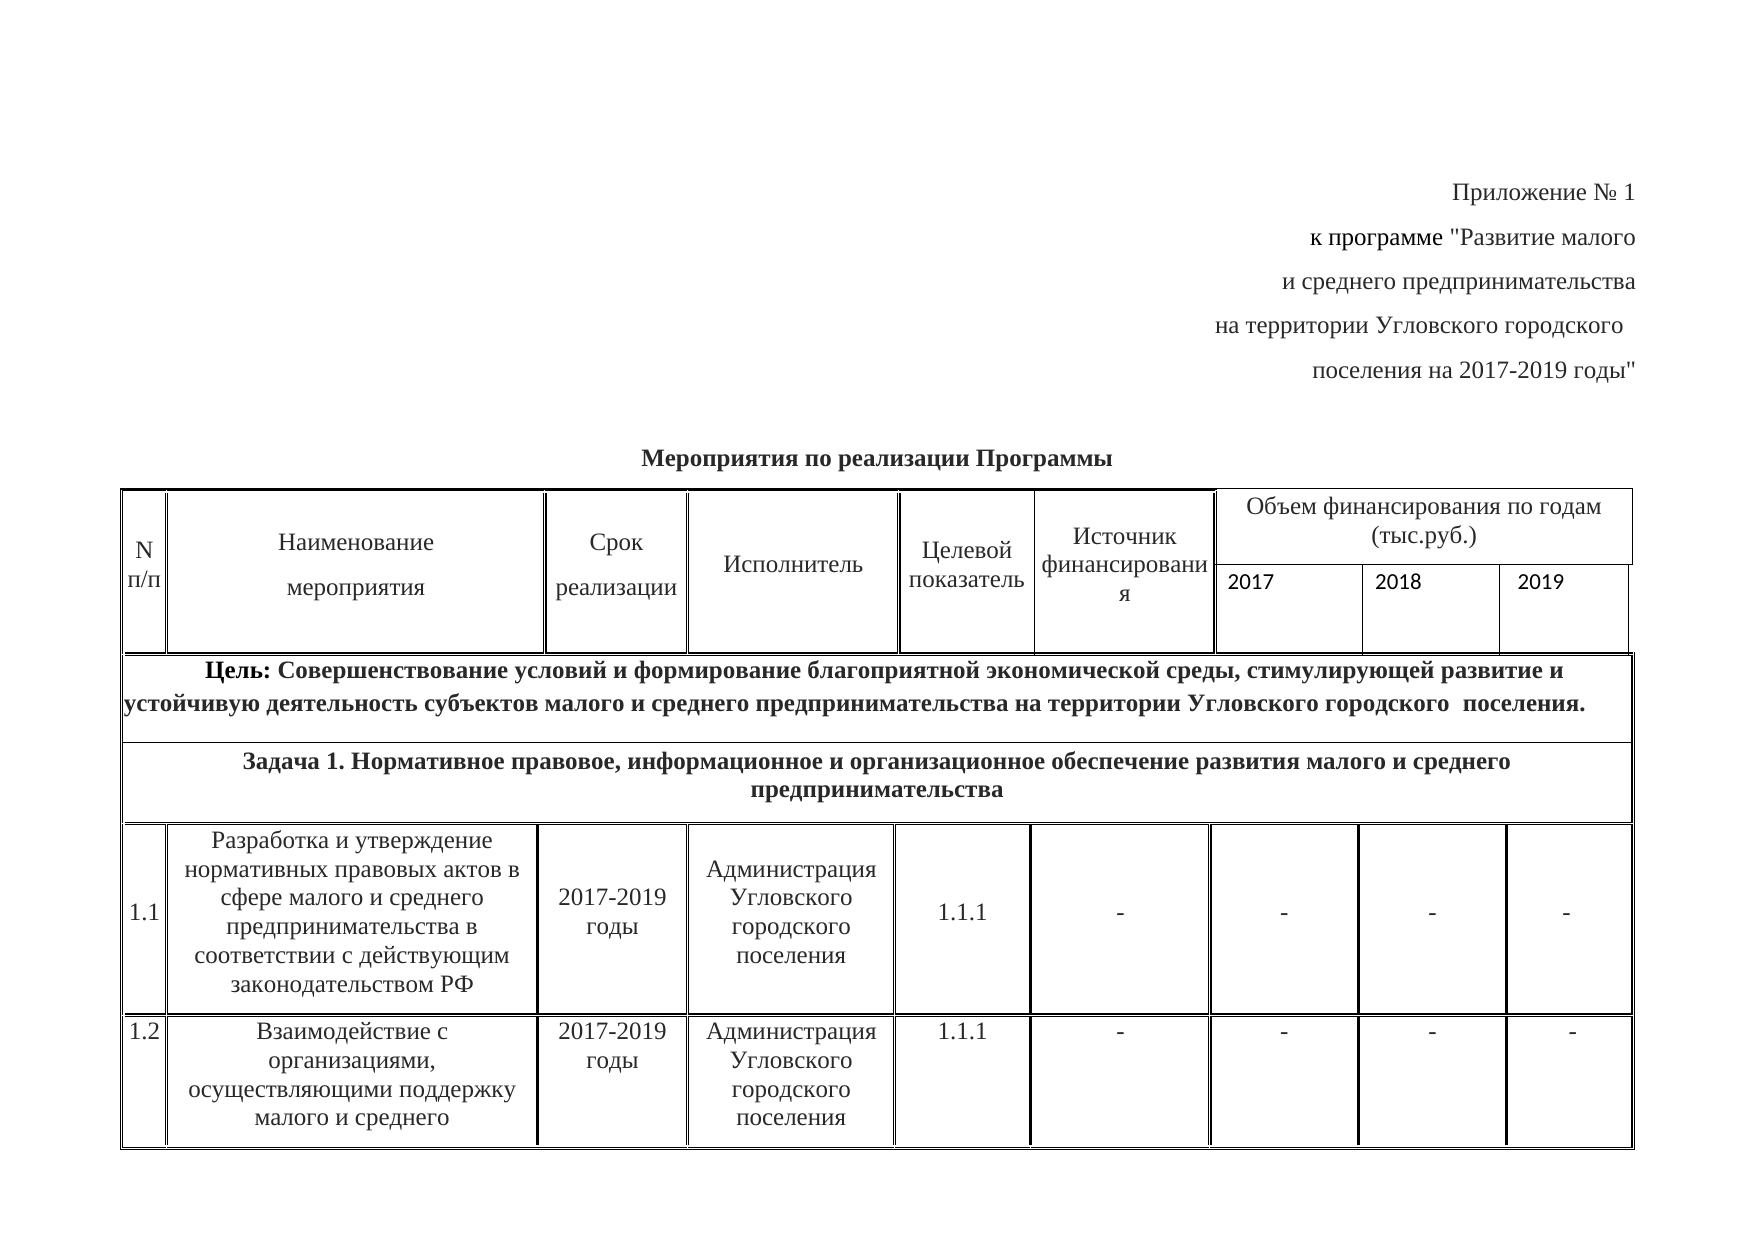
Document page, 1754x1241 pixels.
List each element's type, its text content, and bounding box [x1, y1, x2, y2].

text к программе "Развитие малого [118, 222, 1636, 250]
table_cell 2018 [1363, 565, 1499, 652]
text Приложение № 1 [118, 177, 1636, 206]
table_cell - [1508, 825, 1631, 1013]
table_cell - [1032, 825, 1208, 1013]
table_header Исполнитель [688, 490, 899, 652]
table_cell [688, 1017, 894, 1147]
table_header Целевой показатель [899, 491, 1034, 652]
table_cell Задача 1. Нормативное правовое, информационное и организационное обеспечение развития малого и среднего предпринимательства [123, 743, 1631, 822]
table_cell 2017 [1217, 565, 1359, 652]
table_header Источник финансирования [1035, 491, 1215, 652]
table_cell Администрация Угловского городского поселения [689, 825, 893, 1013]
table_cell 2017-2019 годы [537, 1017, 687, 1147]
table_header N п/п [123, 491, 167, 652]
text на территории Угловского городского [118, 310, 1636, 339]
table_cell - [1360, 825, 1505, 1013]
table_cell - [1358, 1017, 1506, 1147]
text поселения на 2017-2019 годы" [118, 355, 1636, 383]
table_cell 1.1.1 [896, 825, 1029, 1013]
table_cell 1.2 [123, 1013, 167, 1147]
table_cell 1.1 [121, 822, 167, 1013]
text Мероприятия по реализации Программы [118, 443, 1636, 472]
table_cell 2017-2019 годы [539, 825, 686, 1013]
table_header Объем финансирования по годам (тыс.руб.) [1215, 489, 1632, 564]
table_cell Цель: Совершенствование условий и формирование благоприятной экономической среды, стимулирующей развитие и устойчивую деятельность субъектов малого и среднего предпринимательства на территории Угловского городского поселения. [123, 652, 1631, 742]
text и среднего предпринимательства [118, 266, 1636, 295]
table_cell - [1212, 825, 1357, 1013]
table_cell 2019 [1500, 565, 1628, 652]
table_cell - [1030, 1013, 1210, 1147]
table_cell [167, 1017, 537, 1147]
table_header Срок реализации [545, 491, 687, 652]
table_cell - [1210, 1017, 1358, 1147]
table_header Наименование мероприятия [167, 490, 545, 652]
table_cell 1.1.1 [895, 1017, 1030, 1147]
table_cell - [1506, 1017, 1631, 1147]
table_cell Разработка и утверждение нормативных правовых актов в сфере малого и среднего предпринимательства в соответствии с действующим законодательством РФ [168, 825, 536, 1013]
